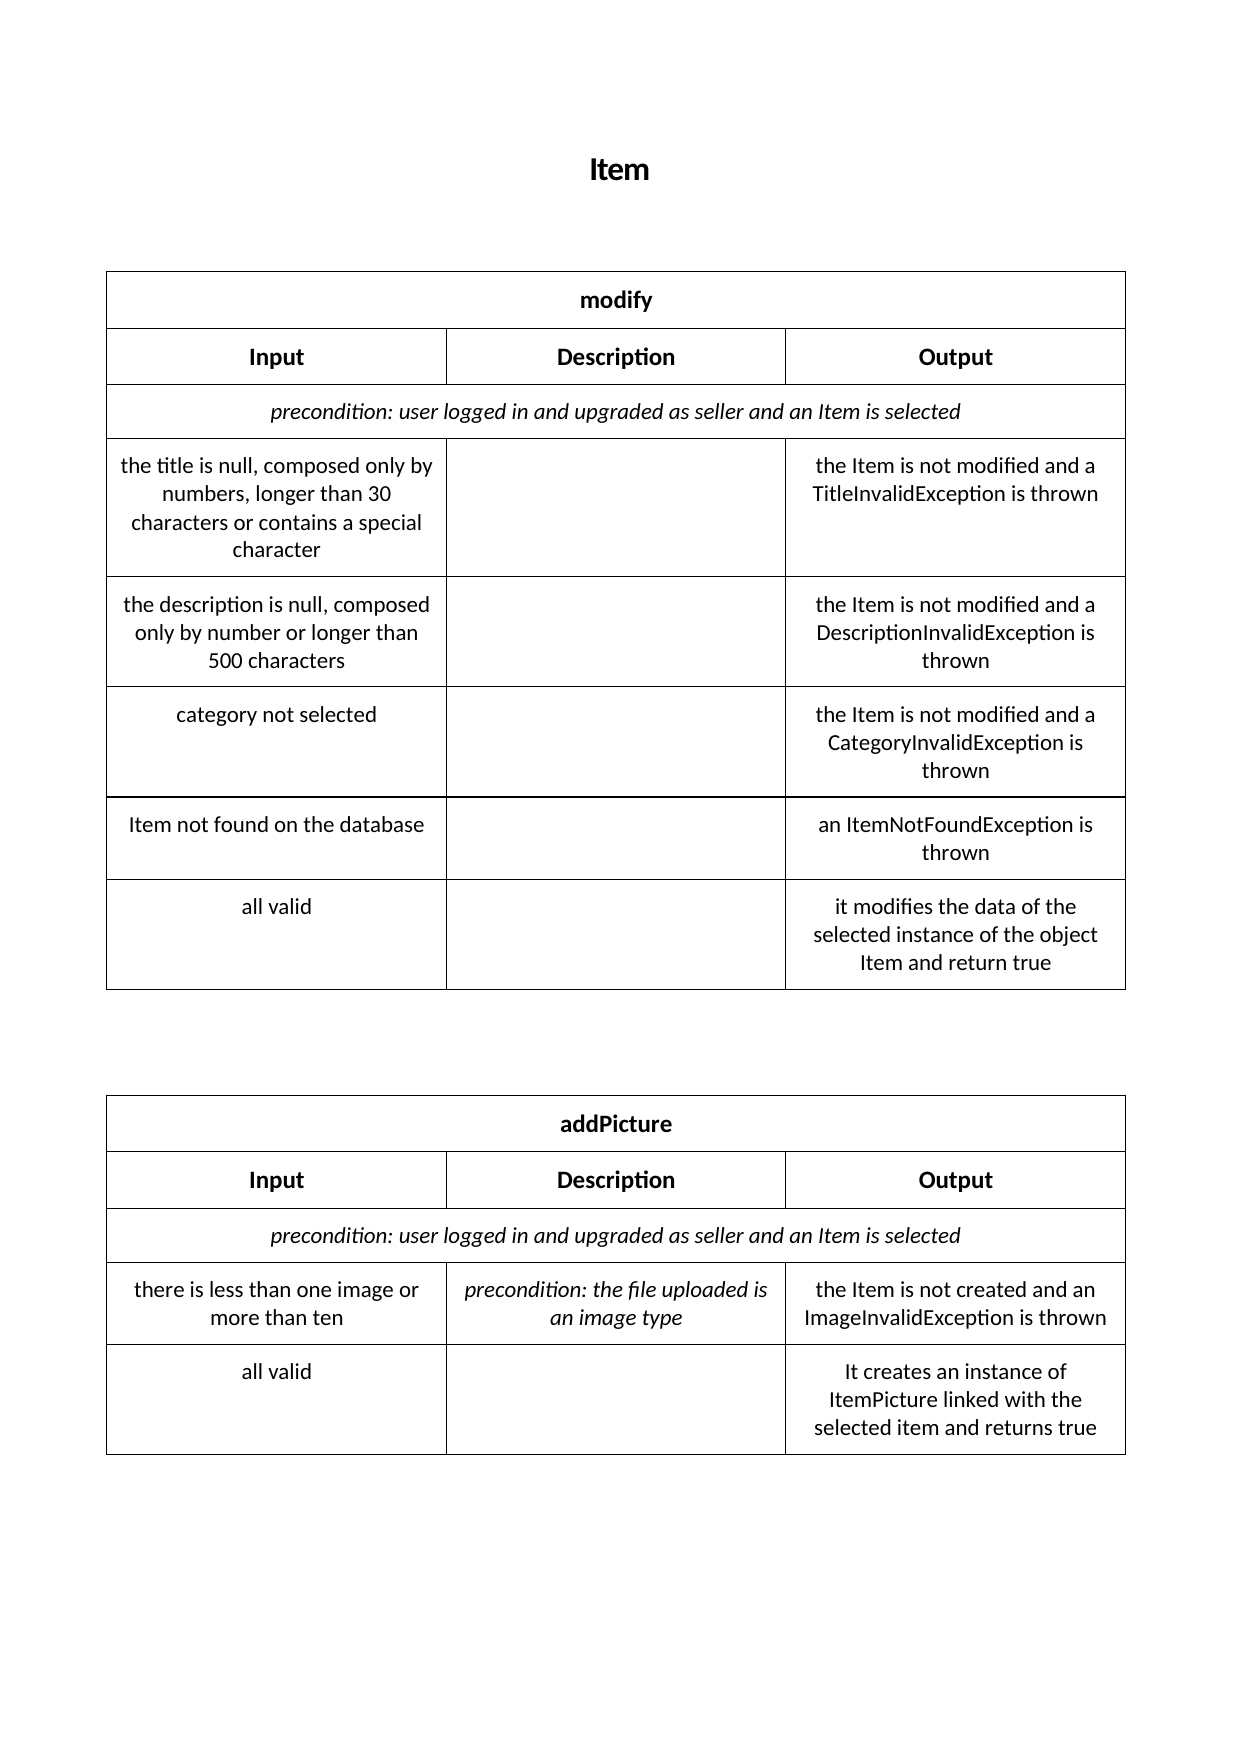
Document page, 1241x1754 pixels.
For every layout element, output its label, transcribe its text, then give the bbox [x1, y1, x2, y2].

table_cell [107, 439, 446, 576]
table_cell all valid [107, 880, 446, 988]
table_cell precondition: user logged in and upgraded as seller and an Item is selected [107, 385, 1125, 438]
table_cell the Item is not modified and a TitleInvalidException is thrown [786, 439, 1125, 576]
table_cell Output [786, 1152, 1125, 1208]
table_cell [447, 1345, 785, 1454]
table_header modify [107, 272, 1125, 327]
table_cell an ItemNotFoundException is thrown [786, 798, 1125, 878]
table_cell the Item is not modified and a DescriptionInvalidException is thrown [786, 577, 1125, 686]
table_cell Description [447, 329, 785, 384]
table_cell category not selected [107, 687, 446, 796]
table_cell Input [107, 329, 446, 384]
table_cell all valid [107, 1345, 446, 1454]
table_cell Output [786, 329, 1125, 384]
table_cell Description [447, 1152, 785, 1208]
table_cell [447, 577, 785, 686]
table_cell [447, 798, 785, 878]
table_cell there is less than one image or more than ten [107, 1263, 446, 1344]
table_cell the Item is not modified and a CategoryInvalidException is thrown [786, 687, 1125, 796]
table_cell the description is null, composed only by number or longer than 500 characters [107, 577, 446, 686]
table_cell [447, 880, 785, 988]
table_header addPicture [107, 1096, 1125, 1151]
table_cell [447, 687, 785, 796]
table_cell precondition: the file uploaded is an image type [447, 1263, 785, 1344]
table_cell precondition: user logged in and upgraded as seller and an Item is selected [107, 1209, 1125, 1262]
table_cell Item not found on the database [107, 798, 446, 878]
table_cell [447, 439, 785, 576]
table_cell Input [107, 1152, 446, 1208]
table_cell It creates an instance of ItemPicture linked with the selected item and returns true [786, 1345, 1125, 1454]
table_cell the Item is not created and an ImageInvalidException is thrown [786, 1263, 1125, 1344]
title Item [118, 148, 1122, 188]
table_cell it modifies the data of the selected instance of the object Item and return true [786, 880, 1125, 988]
